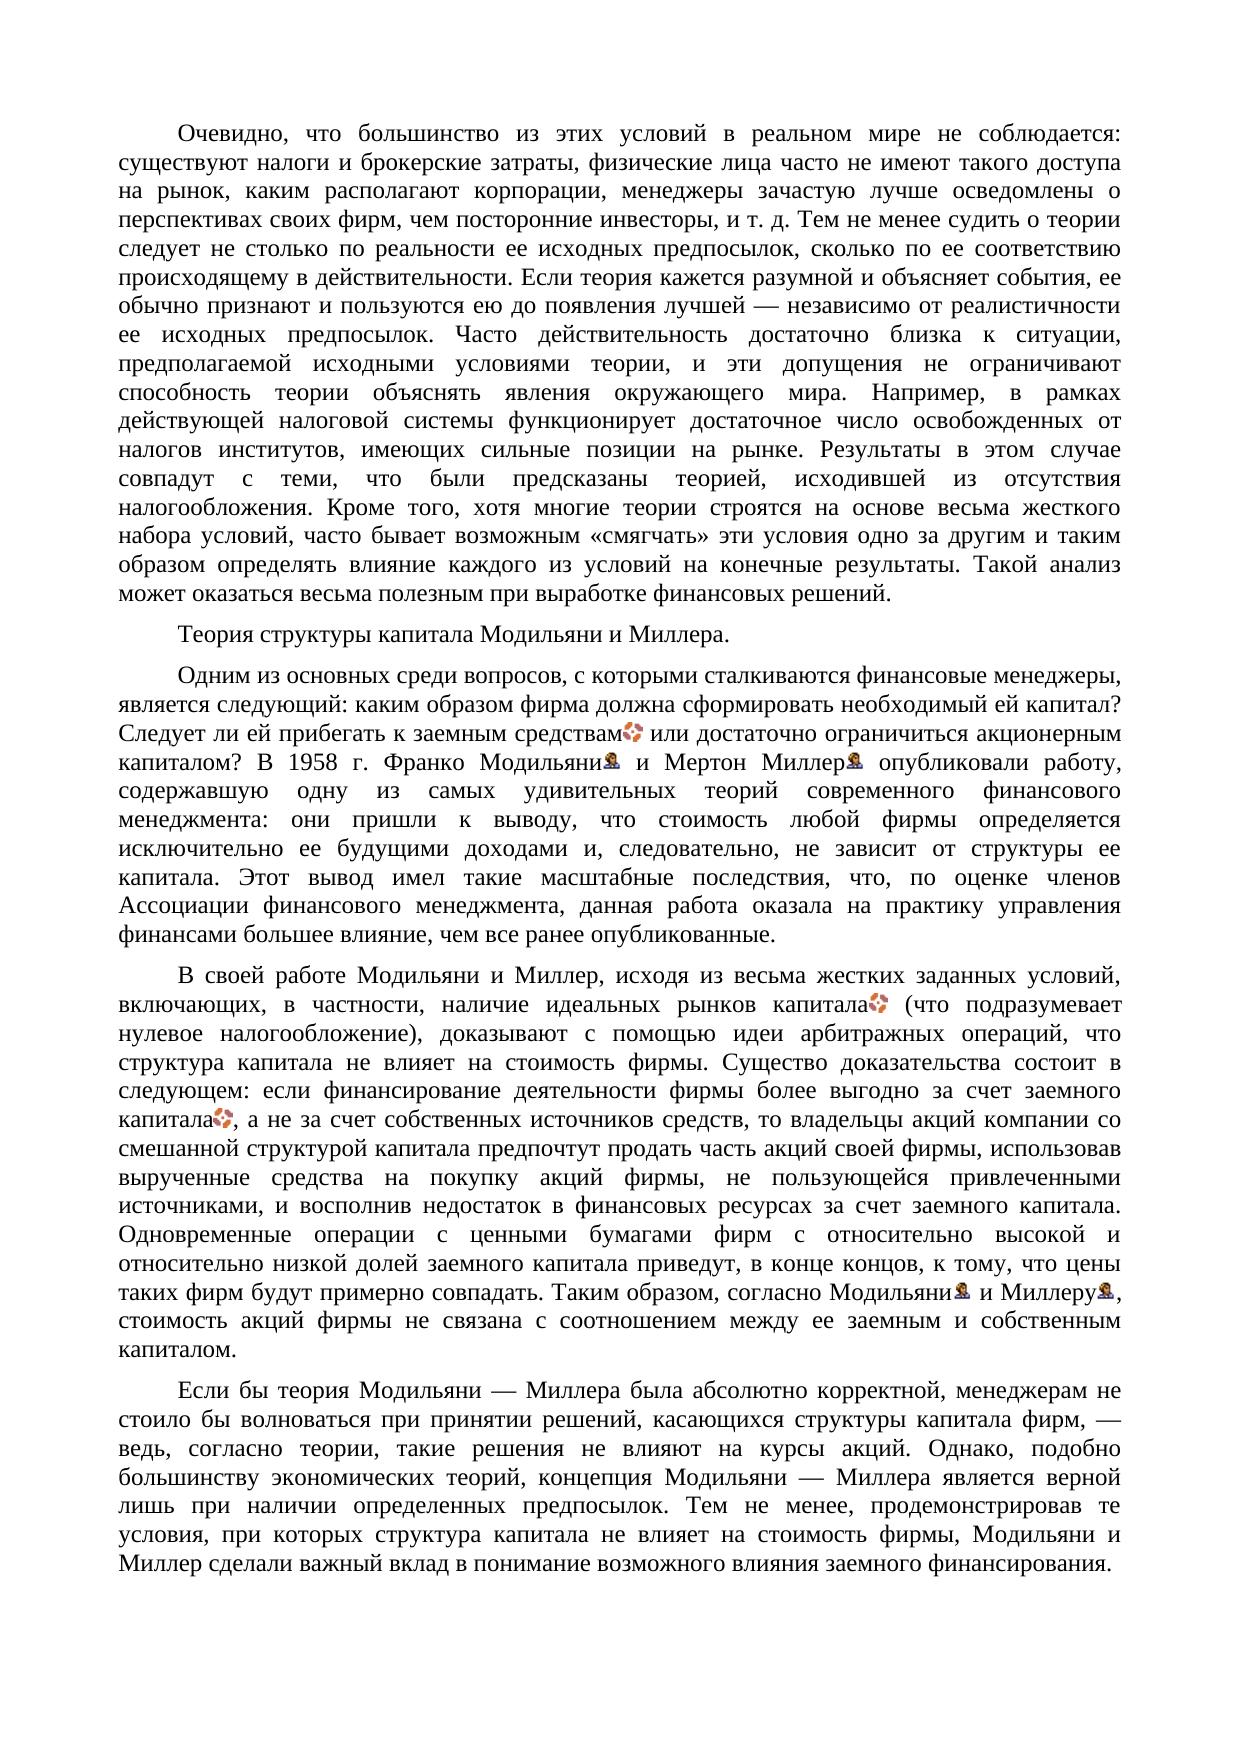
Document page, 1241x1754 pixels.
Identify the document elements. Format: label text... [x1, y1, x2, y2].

text Очевидно, что большинство из этих условий в реальном мире не соблюдается: существуют налоги и брокерские затраты, физические лица часто не имеют такого доступа на рынок, каким располагают корпорации, менеджеры зачастую лучше осведомлены о перспективах своих фирм, чем посторонние инвесторы, и т. д. Тем не менее судить о теории следует не столько по реальности ее исходных предпосылок, сколько по ее соответствию происходящему в действительности. Если теория кажется разумной и объясняет события, ее обычно признают и пользуются ею до появления лучшей — независимо от реалистичности ее исходных предпосылок. Часто действительность достаточно близка к ситуации, предполагаемой исходными условиями теории, и эти допущения не ограничивают способность теории объяснять явления окружающего мира. Например, в рамках действующей налоговой системы функционирует достаточное число освобожденных от налогов институтов, имеющих сильные позиции на рынке. Результаты в этом случае совпадут с теми, что были предсказаны теорией, исходившей из отсутствия налогообложения. Кроме того, хотя многие теории строятся на основе весьма жесткого набора условий, часто бывает возможным «смягчать» эти условия одно за другим и таким образом определять влияние каждого из условий на конечные результаты. Такой анализ может оказаться весьма полезным при выработке финансовых решений. [118, 118, 1122, 607]
picture [602, 751, 622, 771]
text Если бы теория Модильяни — Миллера была абсолютно корректной, менеджерам не стоило бы волноваться при принятии решений, касающихся структуры капитала фирм, — ведь, согласно теории, такие решения не влияют на курсы акций. Однако, подобно большинству экономических теорий, концепция Модильяни — Миллера является верной лишь при наличии определенных предпосылок. Тем не менее, продемонстрировав те условия, при которых структура капитала не влияет на стоимость фирмы, Модильяни и Миллер сделали важный вклад в понимание возможного влияния заемного финансирования. [118, 1376, 1122, 1577]
picture [869, 993, 888, 1013]
picture [1096, 1281, 1116, 1301]
text В своей работе Модильяни и Миллер, исходя из весьма жестких заданных условий, включающих, в частности, наличие идеальных рынков капитала (что подразумевает нулевое налогообложение), доказывают с помощью идеи арбитражных операций, что структура капитала не влияет на стоимость фирмы. Существо доказательства состоит в следующем: если финансирование деятельности фирмы более выгодно за счет заемного капитала, а не за счет собственных источников средств, то владельцы акций компании со смешанной структурой капитала предпочтут продать часть акций своей фирмы, использовав вырученные средства на покупку акций фирмы, не пользующейся привлеченными источниками, и восполнив недостаток в финансовых ресурсах за счет заемного капитала. Одновременные операции с ценными бумагами фирм с относительно высокой и относительно низкой долей заемного капитала приведут, в конце концов, к тому, что цены таких фирм будут примерно совпадать. Таким образом, согласно Модильяни и Миллеру, стоимость акций фирмы не связана с соотношением между ее заемным и собственным капиталом. [118, 961, 1122, 1363]
text Одним из основных среди вопросов, с которыми сталкиваются финансовые менеджеры, является следующий: каким образом фирма должна сформировать необходимый ей капитал? Следует ли ей прибегать к заемным средствам или достаточно ограничиться акционерным капиталом? В 1958 г. Франко Модильяни и Мертон Миллер опубликовали работу, содержавшую одну из самых удивительных теорий современного финансового менеджмента: они пришли к выводу, что стоимость любой фирмы определяется исключительно ее будущими доходами и, следовательно, не зависит от структуры ее капитала. Этот вывод имел такие масштабные последствия, что, по оценке членов Ассоциации финансового менеджмента, данная работа оказала на практику управления финансами большее влияние, чем все ранее опубликованные. [118, 661, 1122, 948]
picture [623, 722, 643, 742]
text Теория структуры капитала Модильяни и Миллера. [118, 619, 1122, 648]
picture [213, 1108, 233, 1128]
picture [845, 751, 865, 771]
picture [953, 1281, 972, 1301]
